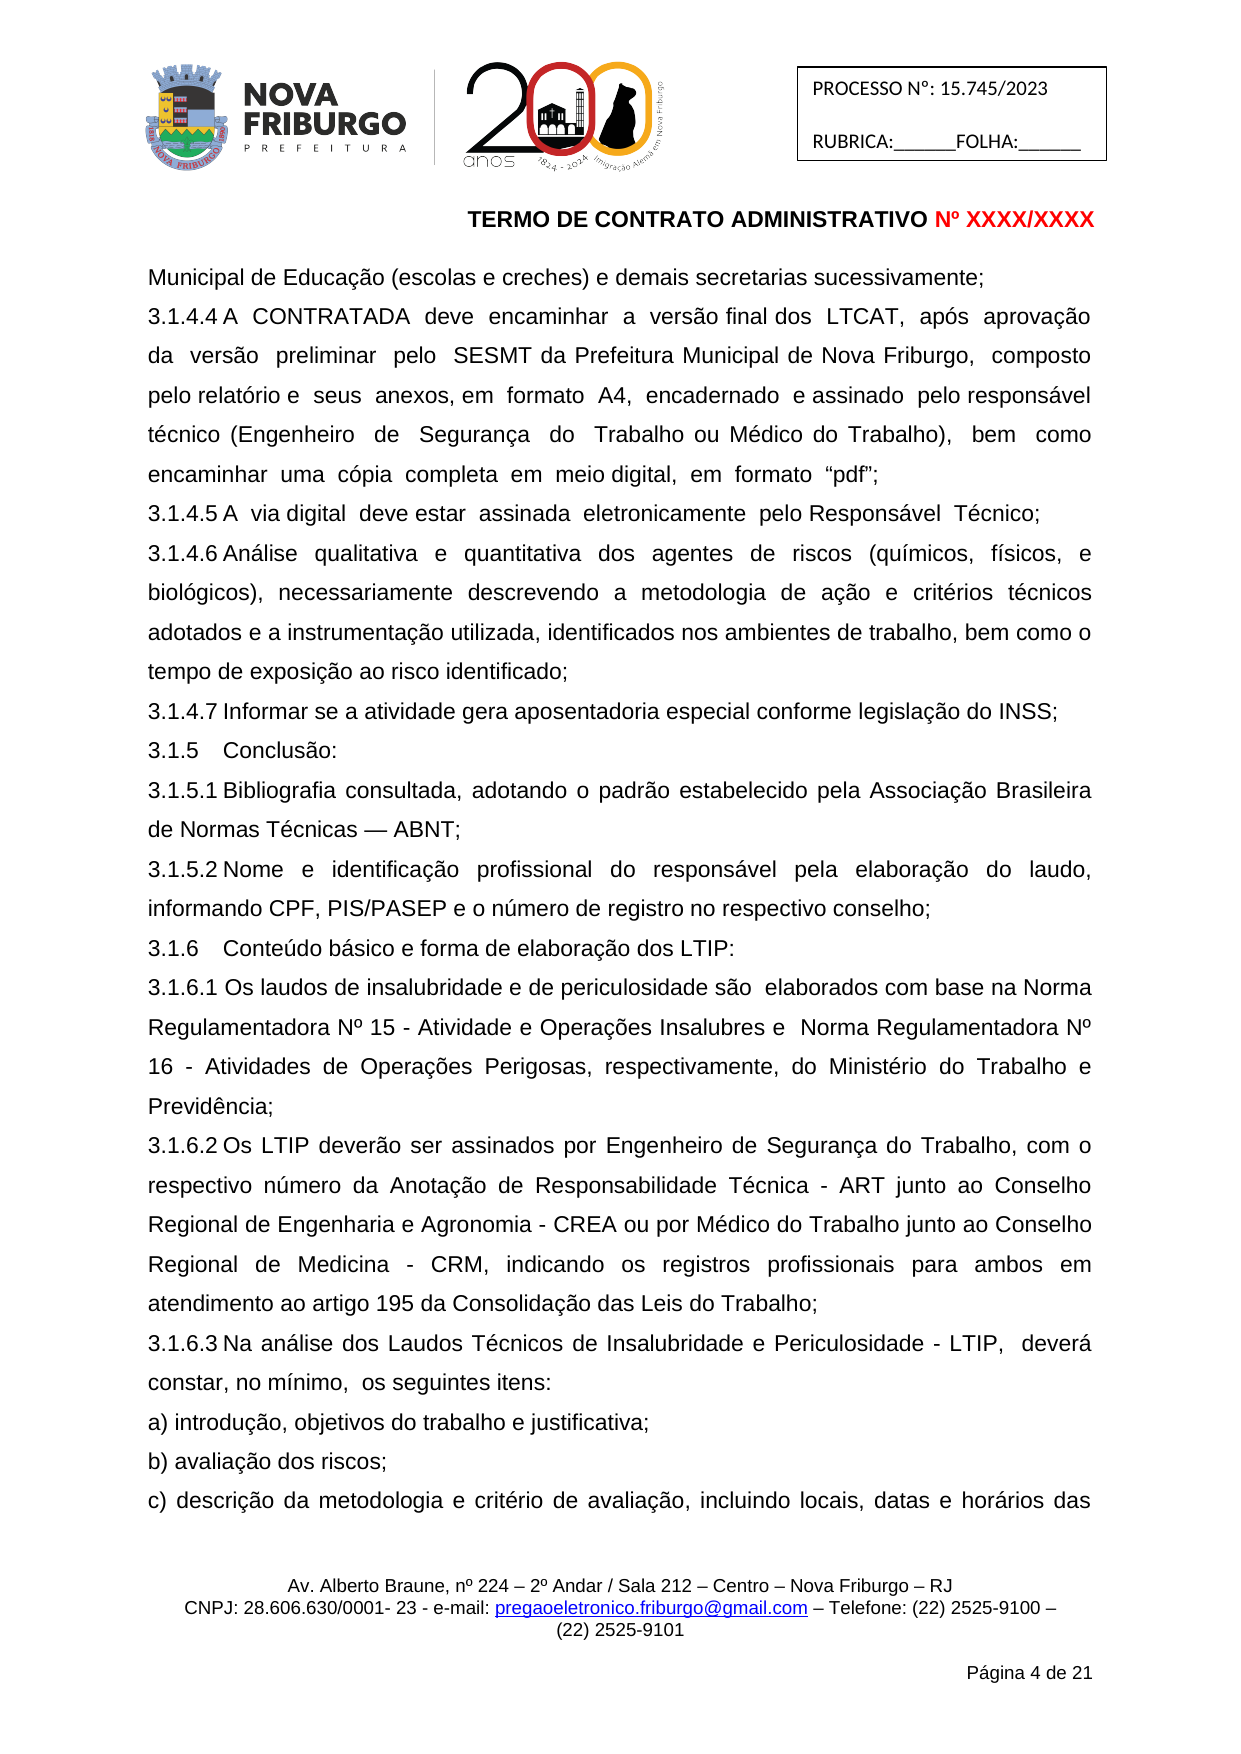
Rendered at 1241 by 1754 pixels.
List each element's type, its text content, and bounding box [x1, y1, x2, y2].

list Na análise dos Laudos Técnicos de Insalubridade e Periculosidade - LTIP, deverá constar, no mínimo, os seguintes itens: [148, 1329, 1092, 1395]
list Os LTIP deverão ser assinados por Engenheiro de Segurança do Trabalho, com o respectivo número da Anotação de Responsabilidade Técnica - ART junto ao Conselho Regional de Engenharia e Agronomia - CREA ou por Médico do Trabalho junto ao Conselho Regional de Medicina - CRM, indicando os registros profissionais para ambos em atendimento ao artigo 195 da Consolidação das Leis do Trabalho; [148, 1132, 1092, 1316]
list A via digital deve estar assinada eletronicamente pelo Responsável Técnico; [148, 500, 1092, 527]
text 3.1.6.1 Os laudos de insalubridade e de periculosidade são elaborados com base na Norma Regulamentadora Nº 15 - Atividade e Operações Insalubres e Norma Regulamentadora Nº 16 - Atividades de Operações Perigosas, respectivamente, do Ministério do Trabalho e Previdência; [148, 974, 1092, 1119]
list Análise qualitativa e quantitativa dos agentes de riscos (químicos, físicos, e biológicos), necessariamente descrevendo a metodologia de ação e critérios técnicos adotados e a instrumentação utilizada, identificados nos ambientes de trabalho, bem como o tempo de exposição ao risco identificado; [148, 540, 1092, 685]
list Bibliografia consultada, adotando o padrão estabelecido pela Associação Brasileira de Normas Técnicas — ABNT; [148, 777, 1092, 843]
text a) introdução, objetivos do trabalho e justificativa; [148, 1408, 1092, 1435]
list Nome e identificação profissional do responsável pela elaboração do laudo, informando CPF, PIS/PASEP e o número de registro no respectivo conselho; [148, 856, 1092, 922]
list Conclusão: [148, 737, 1092, 764]
list Informar se a atividade gera aposentadoria especial conforme legislação do INSS; [148, 698, 1092, 724]
text c) descrição da metodologia e critério de avaliação, incluindo locais, datas e horários das medições; [148, 1487, 1092, 1514]
text b) avaliação dos riscos; [148, 1448, 1092, 1474]
list A CONTRATADA deve encaminhar a versão final dos LTCAT, após aprovação da versão preliminar pelo SESMT da Prefeitura Municipal de Nova Friburgo, composto pelo relatório e seus anexos, em formato A4, encadernado e assinado pelo responsável técnico (Engenheiro de Segurança do Trabalho ou Médico do Trabalho), bem como encaminhar uma cópia completa em meio digital, em formato “pdf”; [148, 303, 1092, 487]
picture [118, 29, 696, 200]
list Conteúdo básico e forma de elaboração dos LTIP: [148, 935, 1092, 961]
